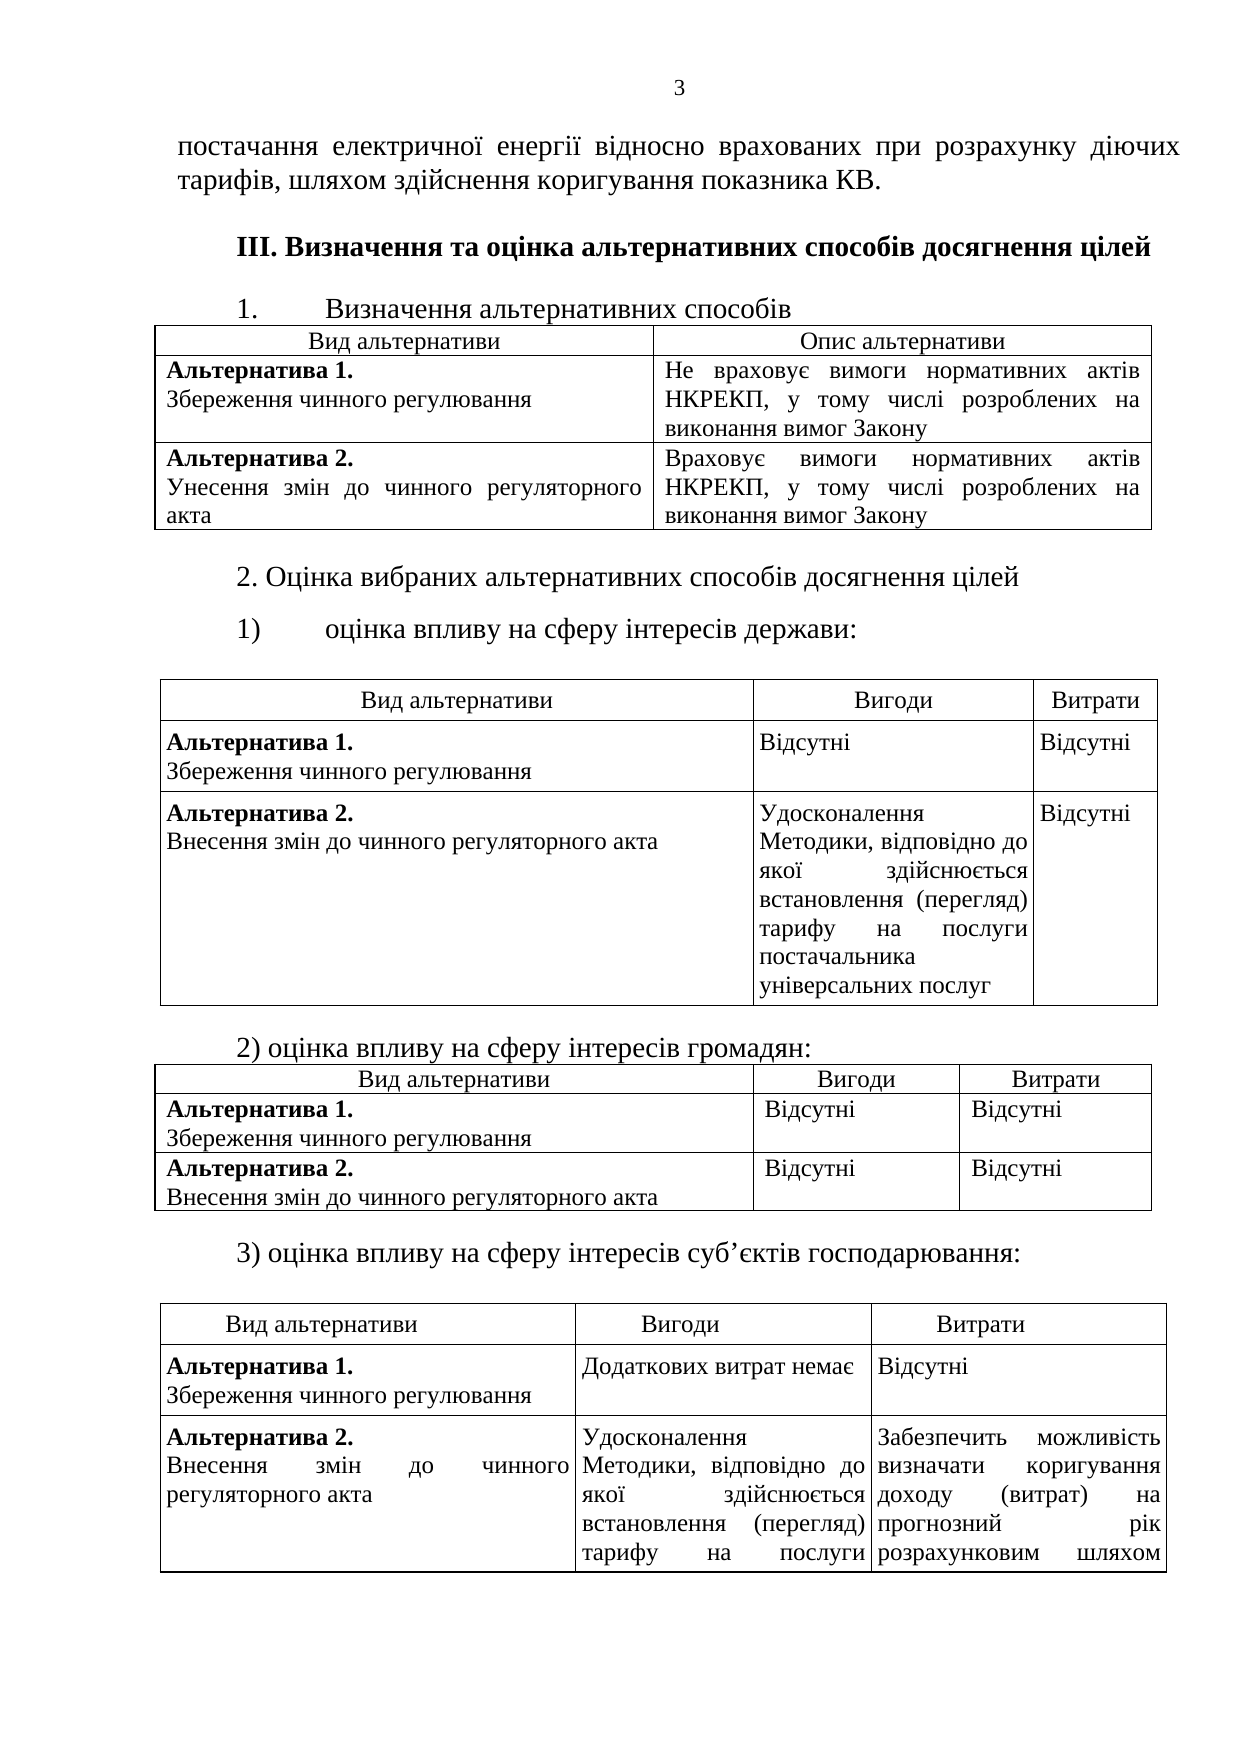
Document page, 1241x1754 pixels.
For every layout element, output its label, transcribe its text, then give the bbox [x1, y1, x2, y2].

table_cell Відсутні [960, 1153, 1151, 1210]
table_cell Відсутні [960, 1094, 1151, 1152]
text III. Визначення та оцінка альтернативних способів досягнення цілей [177, 229, 1181, 262]
table_header Вид альтернативи [156, 326, 653, 354]
table_cell Альтернатива 2. Унесення змін до чинного регуляторного акта [156, 443, 653, 529]
list оцінка впливу на сферу інтересів держави: [177, 612, 1181, 645]
table_cell Відсутні [872, 1345, 1166, 1415]
table_cell Відсутні [754, 1094, 959, 1152]
table_header Витрати [872, 1304, 1166, 1344]
table_cell Відсутні [1034, 721, 1157, 791]
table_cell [872, 1416, 1166, 1571]
table_cell Відсутні [754, 1153, 959, 1210]
text 2. Оцінка вибраних альтернативних способів досягнення цілей [177, 559, 1181, 592]
text 2) оцінка впливу на сферу інтересів громадян: [177, 1030, 1181, 1063]
table_header Вигоди [576, 1304, 871, 1344]
table_header Вид альтернативи [161, 680, 753, 720]
text 3) оцінка впливу на сферу інтересів суб’єктів господарювання: [177, 1236, 1181, 1269]
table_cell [576, 1416, 871, 1571]
table_header Витрати [1034, 680, 1157, 720]
table_cell Удосконалення Методики, відповідно до якої здійснюється встановлення (перегляд) тарифу на послуги постачальника універсальних послуг [754, 792, 1033, 1005]
table_cell Альтернатива 1. Збереження чинного регулювання [156, 1094, 753, 1152]
table_header Вигоди [754, 1065, 959, 1093]
table_header Вид альтернативи [161, 1304, 575, 1344]
table_cell Додаткових витрат немає [576, 1345, 871, 1415]
table_header Опис альтернативи [654, 326, 1151, 354]
table_cell Відсутні [754, 721, 1033, 791]
table_header Вигоди [754, 680, 1033, 720]
table_cell Альтернатива 2. Внесення змін до чинного регуляторного акта [156, 1153, 753, 1210]
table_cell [161, 1416, 575, 1571]
table_cell Альтернатива 2. Внесення змін до чинного регуляторного акта [161, 792, 753, 1005]
table_cell Альтернатива 1. Збереження чинного регулювання [156, 356, 653, 442]
table_cell Альтернатива 1. Збереження чинного регулювання [161, 721, 753, 791]
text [177, 128, 1181, 195]
table_cell Альтернатива 1. Збереження чинного регулювання [161, 1345, 575, 1415]
table_cell Враховує вимоги нормативних актів НКРЕКП, у тому числі розроблених на виконання вимог Закону [654, 443, 1151, 529]
table_header Вид альтернативи [156, 1065, 753, 1093]
list Визначення альтернативних способів [177, 291, 1181, 325]
table_cell Відсутні [1034, 792, 1157, 1005]
table_cell Не враховує вимоги нормативних актів НКРЕКП, у тому числі розроблених на виконання вимог Закону [654, 356, 1151, 442]
table_header Витрати [960, 1065, 1151, 1093]
